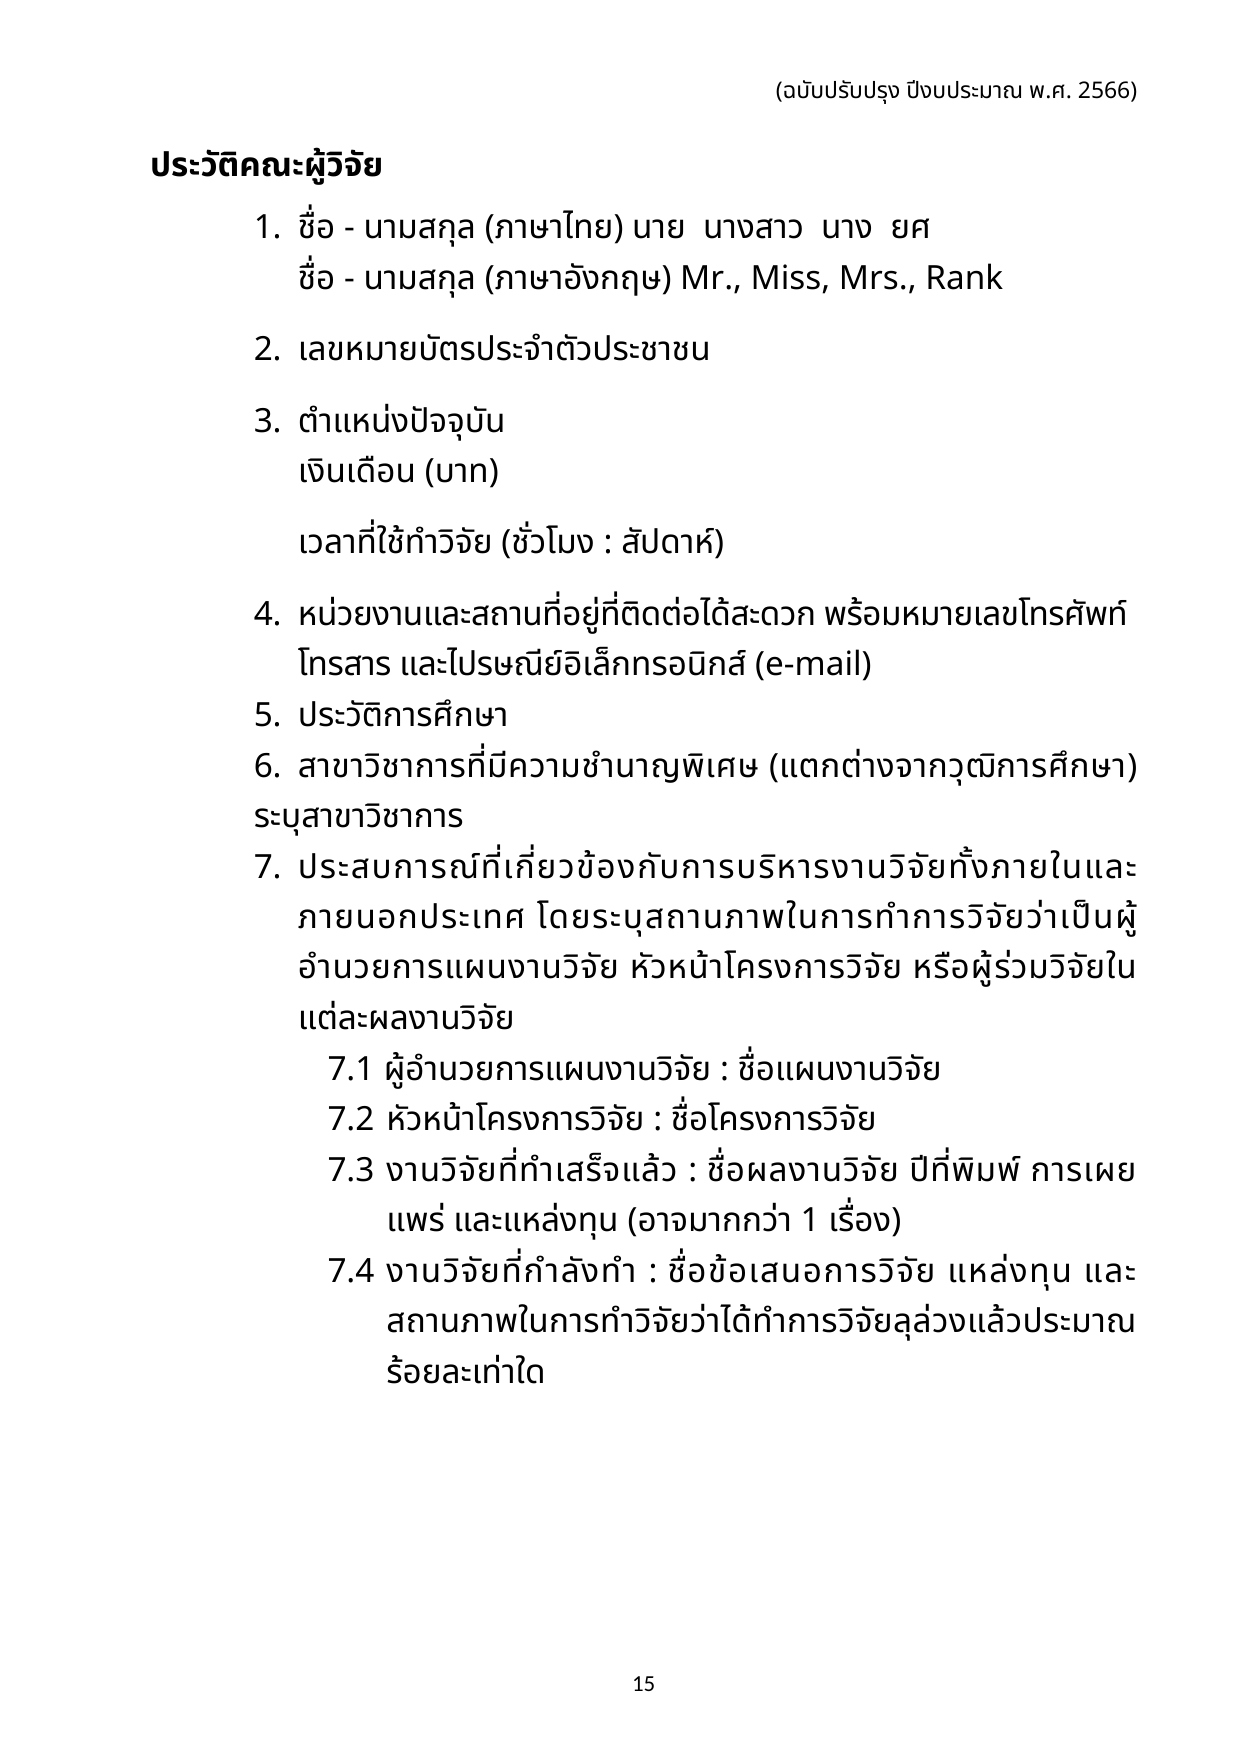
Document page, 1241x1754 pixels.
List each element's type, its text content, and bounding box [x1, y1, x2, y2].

list งานวิจัยที่กำลังทำ : ชื่อข้อเสนอการวิจัย แหล่งทุน และสถานภาพในการทำวิจัยว่าได้ทำการวิจัยลุล่วงแล้วประมาณร้อยละเท่าใด [327, 1247, 1137, 1398]
text เงินเดือน (บาท) [298, 447, 1137, 498]
list ตำแหน่งปัจจุบัน [253, 396, 1137, 447]
subtitle ประวัติคณะผู้วิจัย [150, 141, 1137, 191]
list ชื่อ - นามสกุล (ภาษาไทย) นาย นางสาว นาง ยศ [253, 203, 1137, 254]
list ประวัติการศึกษา [253, 691, 1137, 741]
list งานวิจัยที่ทำเสร็จแล้ว : ชื่อผลงานวิจัย ปีที่พิมพ์ การเผยแพร่ และแหล่งทุน (อาจมากกว่า 1 เรื่อง) [327, 1146, 1137, 1247]
list หัวหน้าโครงการวิจัย : ชื่อโครงการวิจัย [327, 1095, 1137, 1146]
text 2. เลขหมายบัตรประจำตัวประชาชน [253, 325, 1137, 376]
list ประสบการณ์ที่เกี่ยวข้องกับการบริหารงานวิจัยทั้งภายในและภายนอกประเทศ โดยระบุสถานภาพในการทำการวิจัยว่าเป็นผู้อำนวยการแผนงานวิจัย หัวหน้าโครงการวิจัย หรือผู้ร่วมวิจัยในแต่ละผลงานวิจัย [253, 842, 1137, 1044]
list สาขาวิชาการที่มีความชำนาญพิเศษ (แตกต่างจากวุฒิการศึกษา) ระบุสาขาวิชาการ [253, 741, 1137, 842]
list หน่วยงานและสถานที่อยู่ที่ติดต่อได้สะดวก พร้อมหมายเลขโทรศัพท์ โทรสาร และไปรษณีย์อิเล็กทรอนิกส์ (e-mail) [253, 589, 1137, 691]
list ผู้อำนวยการแผนงานวิจัย : ชื่อแผนงานวิจัย [327, 1044, 1137, 1095]
text ชื่อ - นามสกุล (ภาษาอังกฤษ) Mr., Miss, Mrs., Rank [253, 254, 1137, 304]
text เวลาที่ใช้ทำวิจัย (ชั่วโมง : สัปดาห์) [298, 518, 1137, 569]
